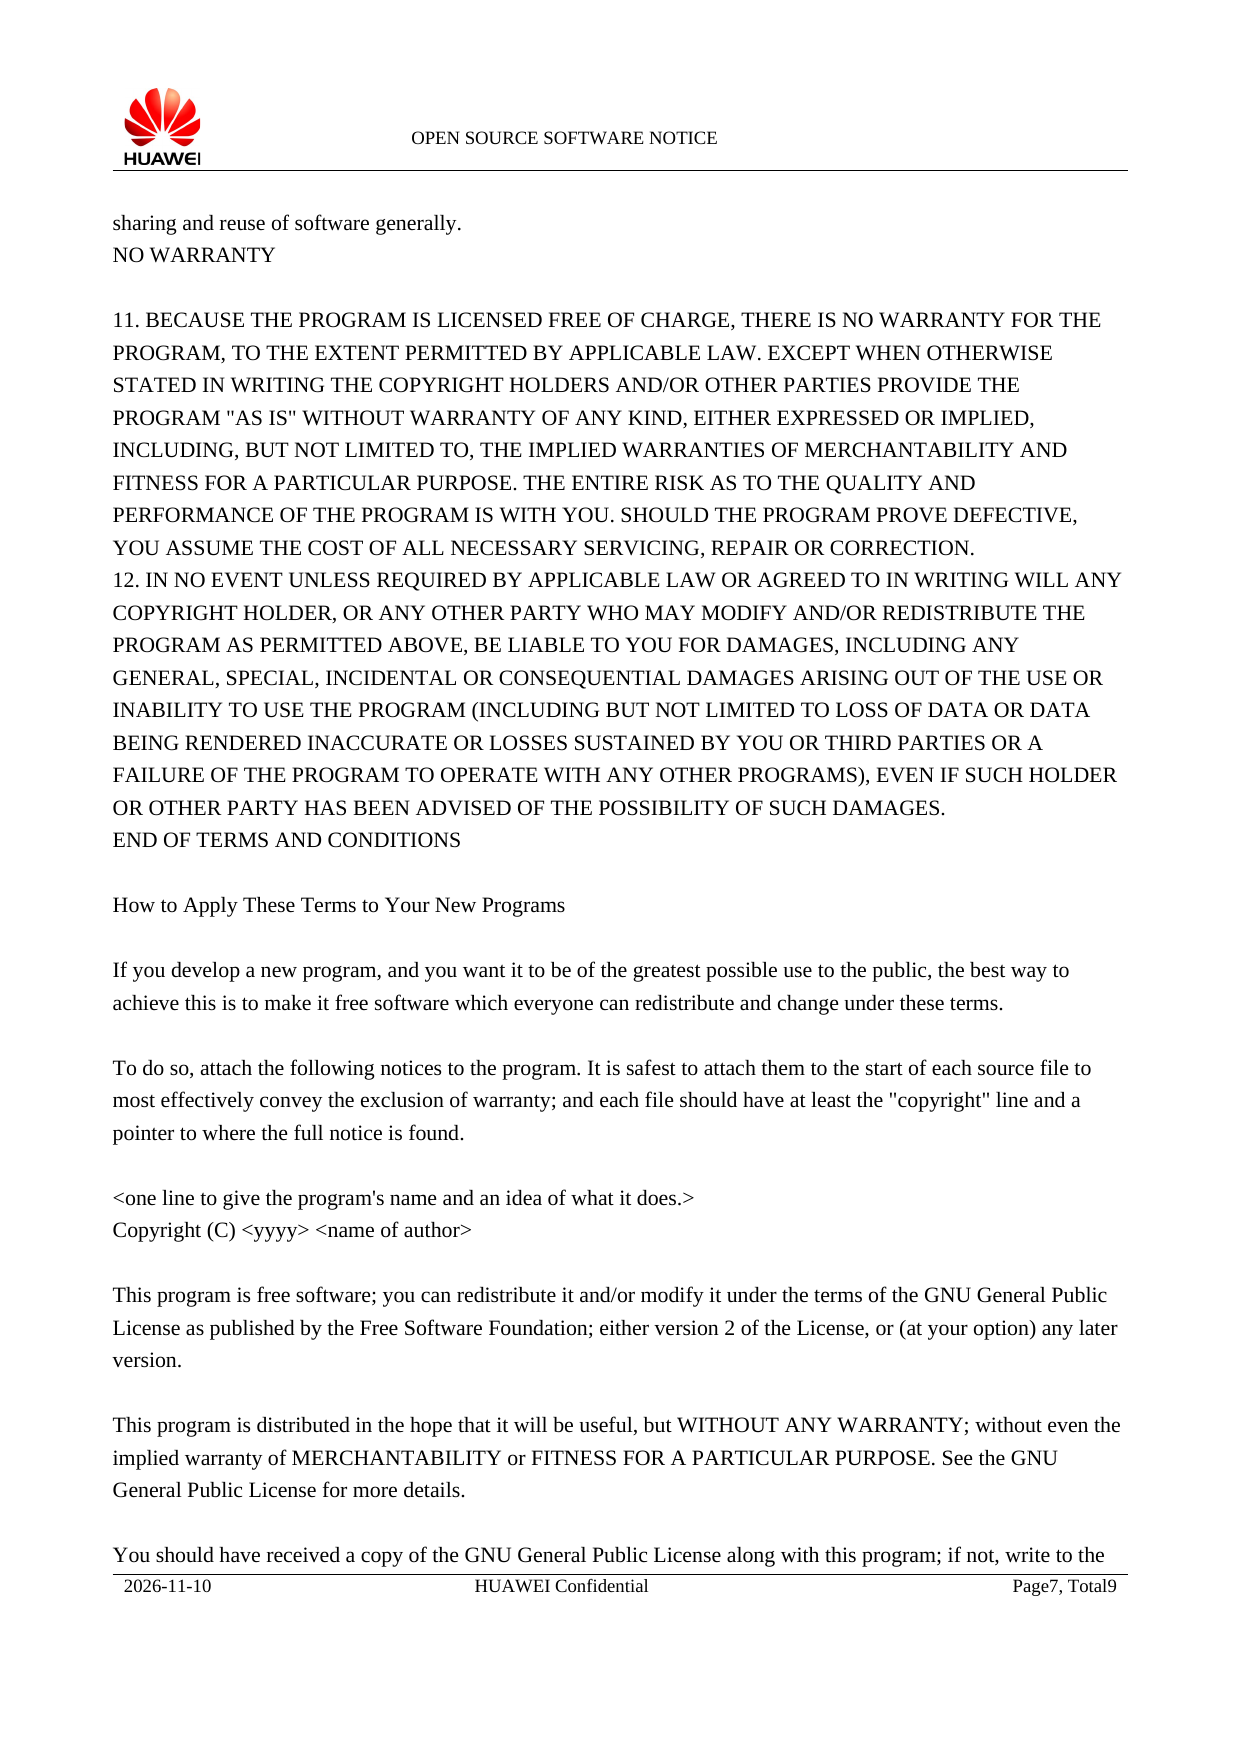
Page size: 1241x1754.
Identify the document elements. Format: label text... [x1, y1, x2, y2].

picture [124, 88, 201, 165]
